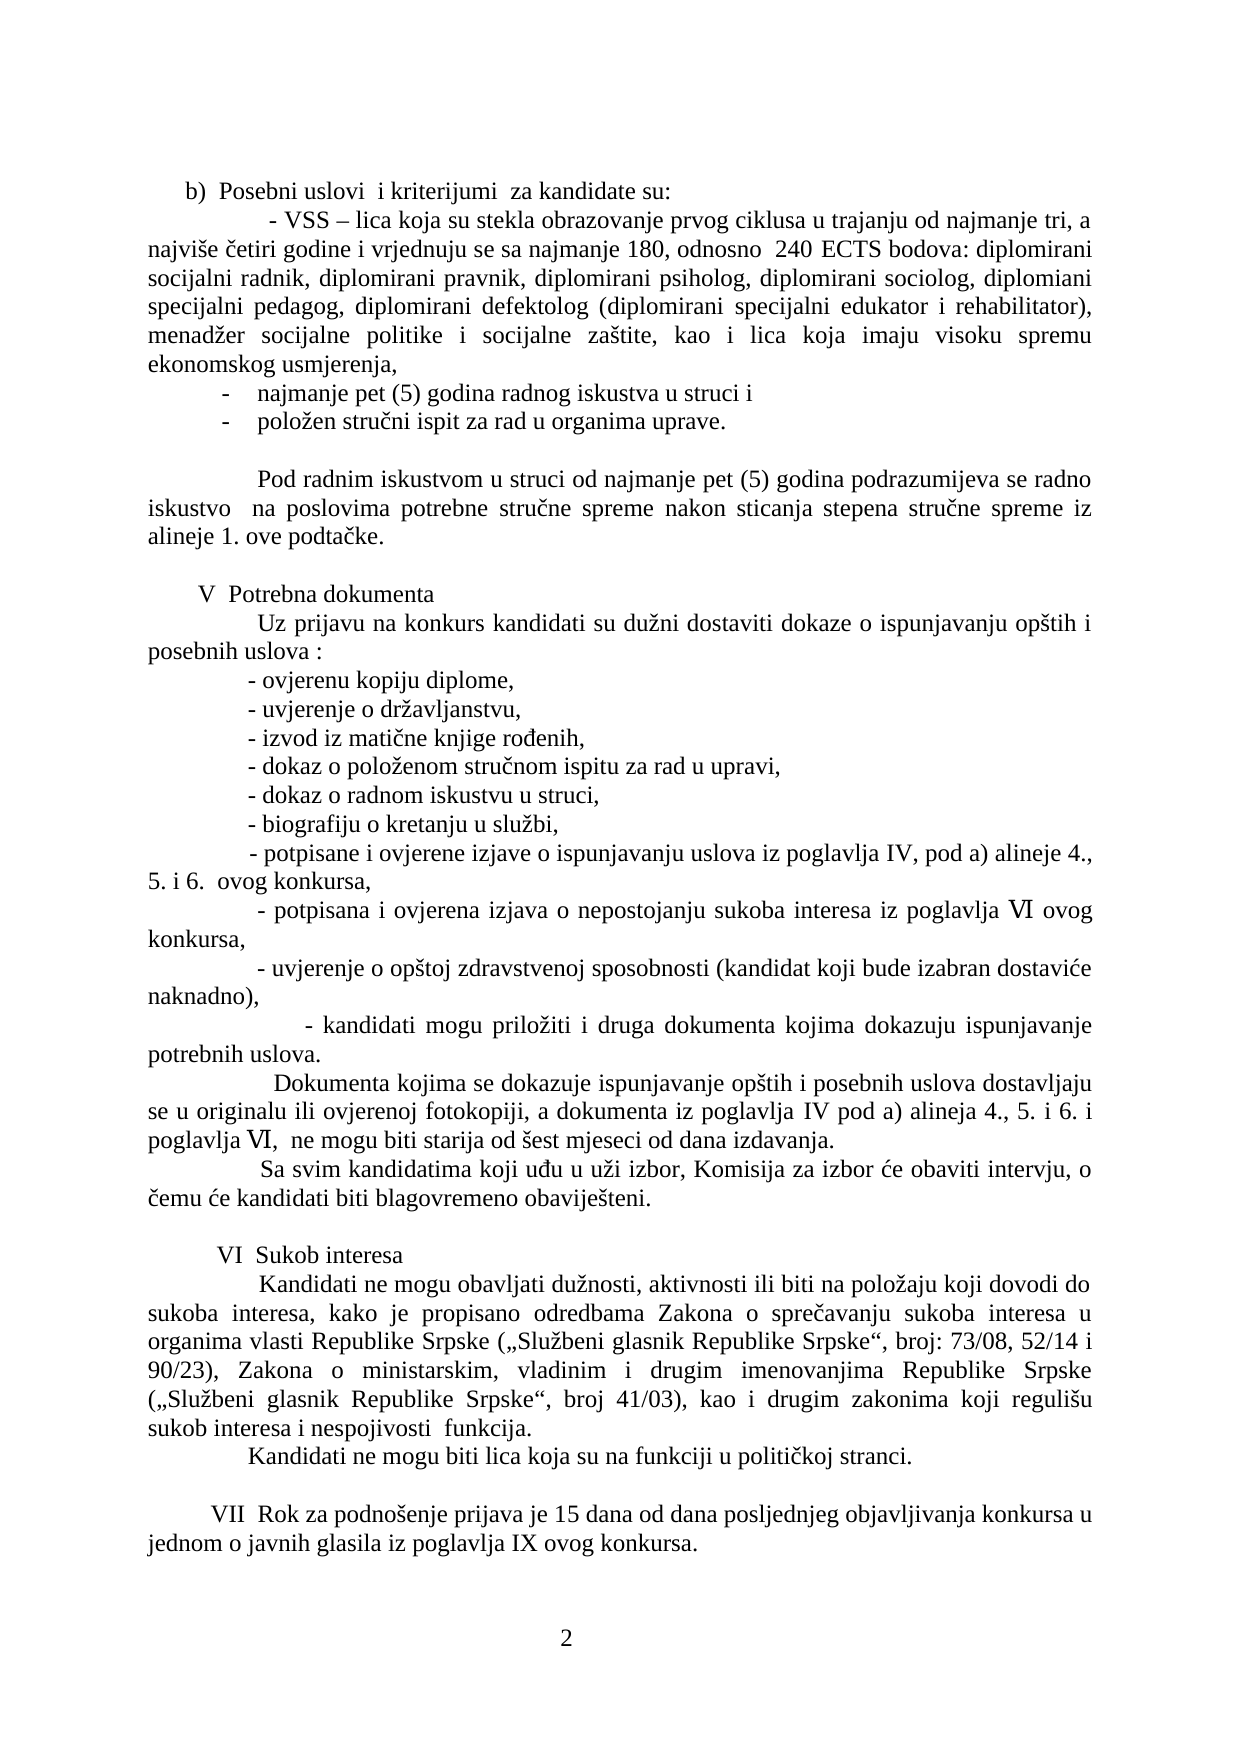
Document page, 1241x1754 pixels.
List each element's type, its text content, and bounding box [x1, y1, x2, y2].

text - izvod iz matične knjige rođenih, [148, 723, 1093, 751]
text - uvjerenje o državlјanstvu, [148, 694, 1093, 723]
list položen stručni ispit za rad u organima uprave. [221, 406, 1093, 435]
text - potpisane i ovjerene izjave o ispunjavanju uslova iz poglavlјa IV, pod a) alineje 4., 5. i 6. ovog konkursa, [148, 838, 1093, 895]
text Sa svim kandidatima koji uđu u uži izbor, Komisija za izbor će obaviti intervju, o čemu će kandidati biti blagovremeno obaviješteni. [148, 1154, 1093, 1211]
text - biografiju o kretanju u službi, [148, 809, 1093, 838]
text - ovjerenu kopiju diplome, [148, 665, 1093, 694]
text VI Sukob interesa [148, 1240, 1093, 1269]
text - kandidati mogu priložiti i druga dokumenta kojima dokazuju ispunjavanje potrebnih uslova. [148, 1010, 1093, 1068]
text Dokumenta kojima se dokazuje ispunjavanje opštih i posebnih uslova dostavlјaju se u originalu ili ovjerenoj fotokopiji, a dokumenta iz poglavlјa IV pod a) alineja 4., 5. i 6. i poglavlјa Ⅵ, ne mogu biti starija od šest mjeseci od dana izdavanja. [148, 1068, 1093, 1154]
text - dokaz o radnom iskustvu u struci, [148, 780, 1093, 809]
text V Potrebna dokumenta [148, 579, 1093, 608]
text - potpisana i ovjerena izjava o nepostojanju sukoba interesa iz poglavlјa Ⅵ ovog konkursa, [148, 895, 1093, 953]
text Uz prijavu na konkurs kandidati su dužni dostaviti dokaze o ispunjavanju opštih i posebnih uslova : [148, 608, 1093, 665]
text Pod radnim iskustvom u struci od najmanje pet (5) godina podrazumijeva se radno iskustvo na poslovima potrebne stručne spreme nakon sticanja stepena stručne spreme iz alineje 1. ove podtačke. [148, 464, 1093, 550]
text b) Posebni uslovi i kriterijumi za kandidate su: [185, 176, 1093, 205]
text - VSS – lica koja su stekla obrazovanje prvog ciklusa u trajanju od najmanje tri, a najviše četiri godine i vrjednuju se sa najmanje 180, odnosno 240 ECTS bodova: diplomirani socijalni radnik, diplomirani pravnik, diplomirani psiholog, diplomirani sociolog, diplomiani specijalni pedagog, diplomirani defektolog (diplomirani specijalni edukator i rehabilitator), menadžer socijalne politike i socijalne zaštite, kao i lica koja imaju visoku spremu ekonomskog usmjerenja, [148, 205, 1093, 378]
list najmanje pet (5) godina radnog iskustva u struci i [221, 378, 1093, 406]
text - uvjerenje o opštoj zdravstvenoj sposobnosti (kandidat koji bude izabran dostaviće naknadno), [148, 953, 1093, 1010]
text Kandidati ne mogu biti lica koja su na funkciji u političkoj stranci. [148, 1441, 1093, 1470]
text Kandidati ne mogu obavlјati dužnosti, aktivnosti ili biti na položaju koji dovodi do sukoba interesa, kako je propisano odredbama Zakona o sprečavanju sukoba interesa u organima vlasti Republike Srpske („Službeni glasnik Republike Srpske“, broj: 73/08, 52/14 i 90/23), Zakona o ministarskim, vladinim i drugim imenovanjima Republike Srpske („Službeni glasnik Republike Srpske“, broj 41/03), kao i drugim zakonima koji regulišu sukob interesa i nespojivosti funkcija. [148, 1269, 1093, 1441]
text - dokaz o položenom stručnom ispitu za rad u upravi, [148, 751, 1093, 780]
text VII Rok za podnošenje prijava je 15 dana od dana poslјednjeg objavlјivanja konkursa u jednom o javnih glasila iz poglavlјa IX ovog konkursa. [148, 1499, 1093, 1556]
